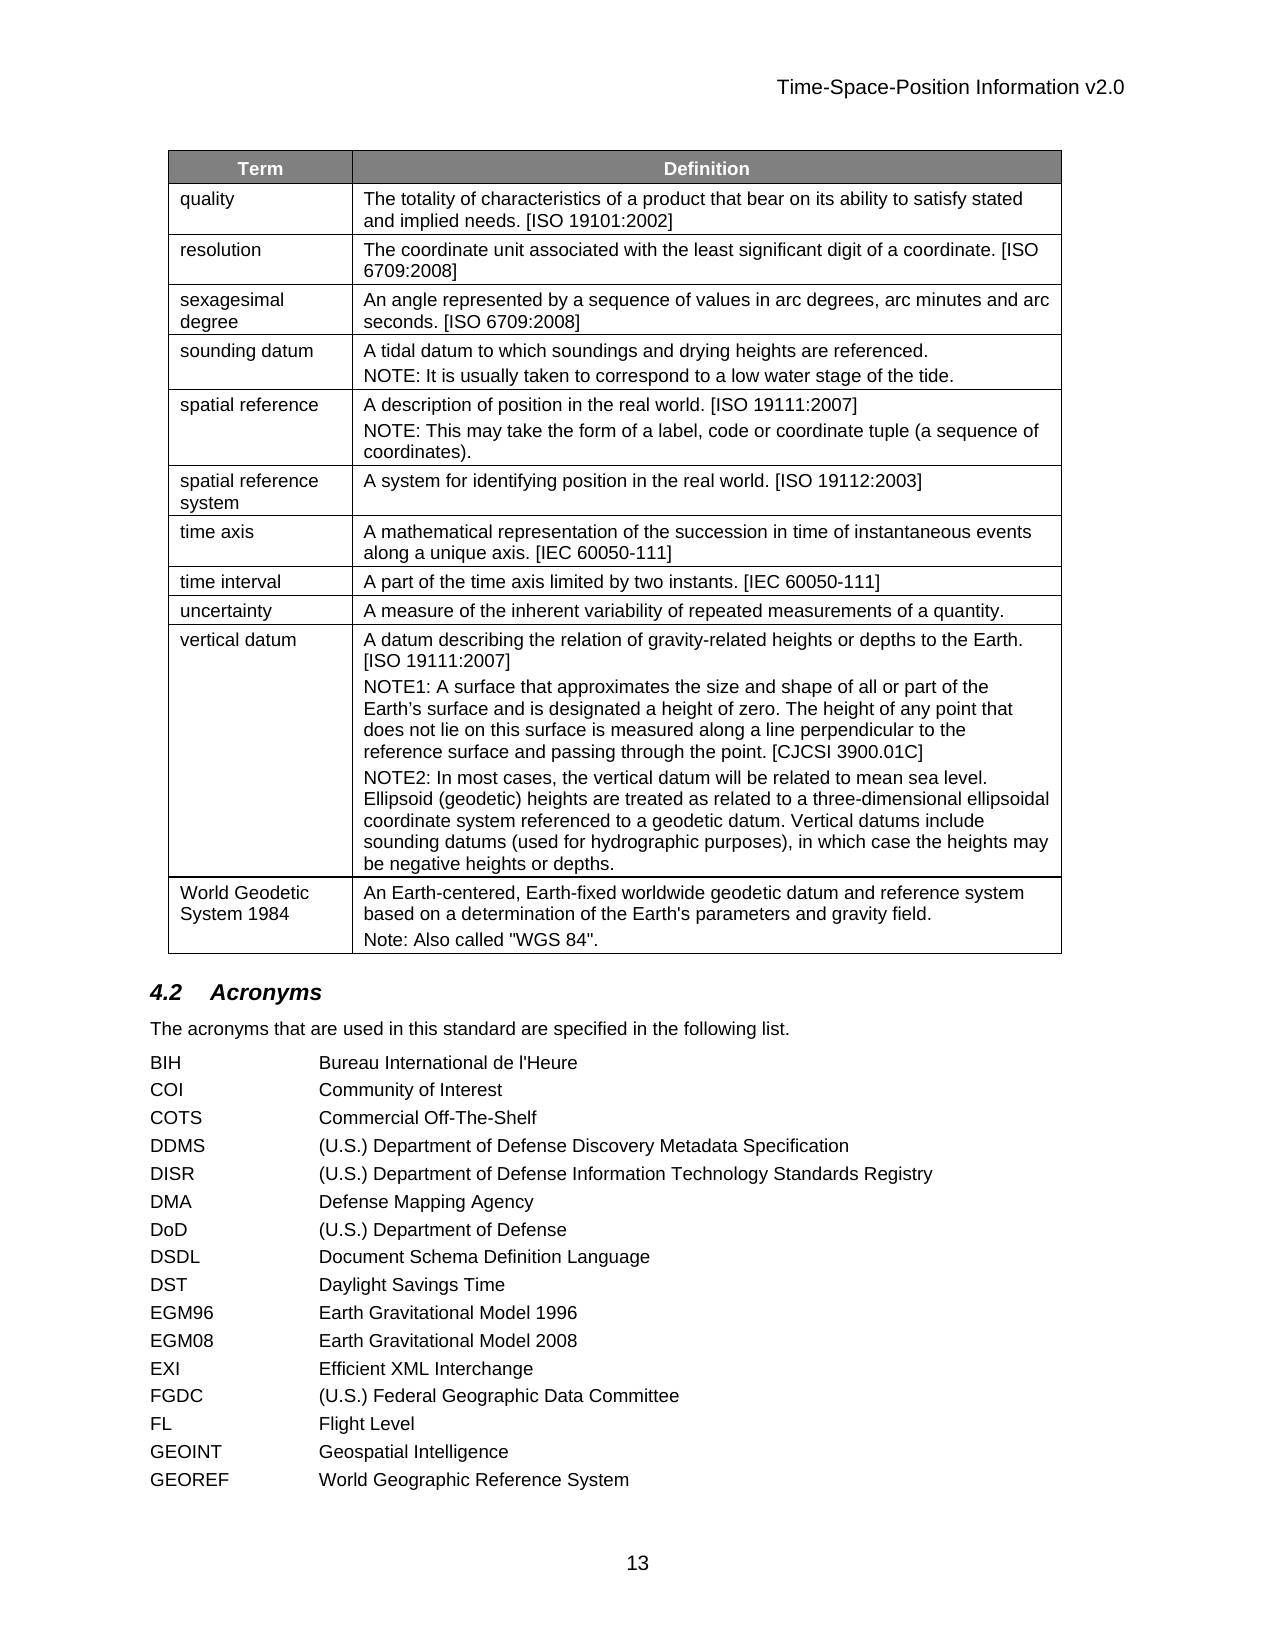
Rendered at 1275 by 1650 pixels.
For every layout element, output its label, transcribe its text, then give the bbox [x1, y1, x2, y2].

text The acronyms that are used in this standard are specified in the following list. [150, 1017, 1125, 1039]
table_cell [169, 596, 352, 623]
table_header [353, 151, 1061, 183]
text COTS Commercial Off-The-Shelf [150, 1107, 1125, 1129]
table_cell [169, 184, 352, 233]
text FL Flight Level [150, 1413, 1125, 1434]
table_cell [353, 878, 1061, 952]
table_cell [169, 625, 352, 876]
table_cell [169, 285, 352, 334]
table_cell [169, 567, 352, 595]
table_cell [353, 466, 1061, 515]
text EXI Efficient XML Interchange [150, 1357, 1125, 1379]
text FGDC (U.S.) Federal Geographic Data Committee [150, 1385, 1125, 1407]
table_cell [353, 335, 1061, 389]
text DST Daylight Savings Time [150, 1274, 1125, 1296]
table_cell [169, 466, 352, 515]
text DSDL Document Schema Definition Language [150, 1246, 1125, 1268]
subtitle Acronyms [150, 978, 1125, 1005]
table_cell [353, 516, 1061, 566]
text EGM08 Earth Gravitational Model 2008 [150, 1329, 1125, 1351]
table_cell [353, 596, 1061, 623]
text BIH Bureau International de l'Heure [150, 1051, 1125, 1073]
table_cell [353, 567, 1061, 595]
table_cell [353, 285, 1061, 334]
text GEOREF World Geographic Reference System [150, 1469, 1125, 1490]
text GEOINT Geospatial Intelligence [150, 1441, 1125, 1462]
text COI Community of Interest [150, 1079, 1125, 1101]
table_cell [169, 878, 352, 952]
text DoD (U.S.) Department of Defense [150, 1218, 1125, 1240]
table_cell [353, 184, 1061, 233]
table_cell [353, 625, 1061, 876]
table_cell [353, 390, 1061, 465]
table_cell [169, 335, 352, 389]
text EGM96 Earth Gravitational Model 1996 [150, 1302, 1125, 1323]
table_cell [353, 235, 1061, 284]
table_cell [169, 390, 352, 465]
text DMA Defense Mapping Agency [150, 1191, 1125, 1212]
text DDMS (U.S.) Department of Defense Discovery Metadata Specification [150, 1135, 1125, 1156]
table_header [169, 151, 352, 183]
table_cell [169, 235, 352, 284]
text DISR (U.S.) Department of Defense Information Technology Standards Registry [150, 1163, 1125, 1184]
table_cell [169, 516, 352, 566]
